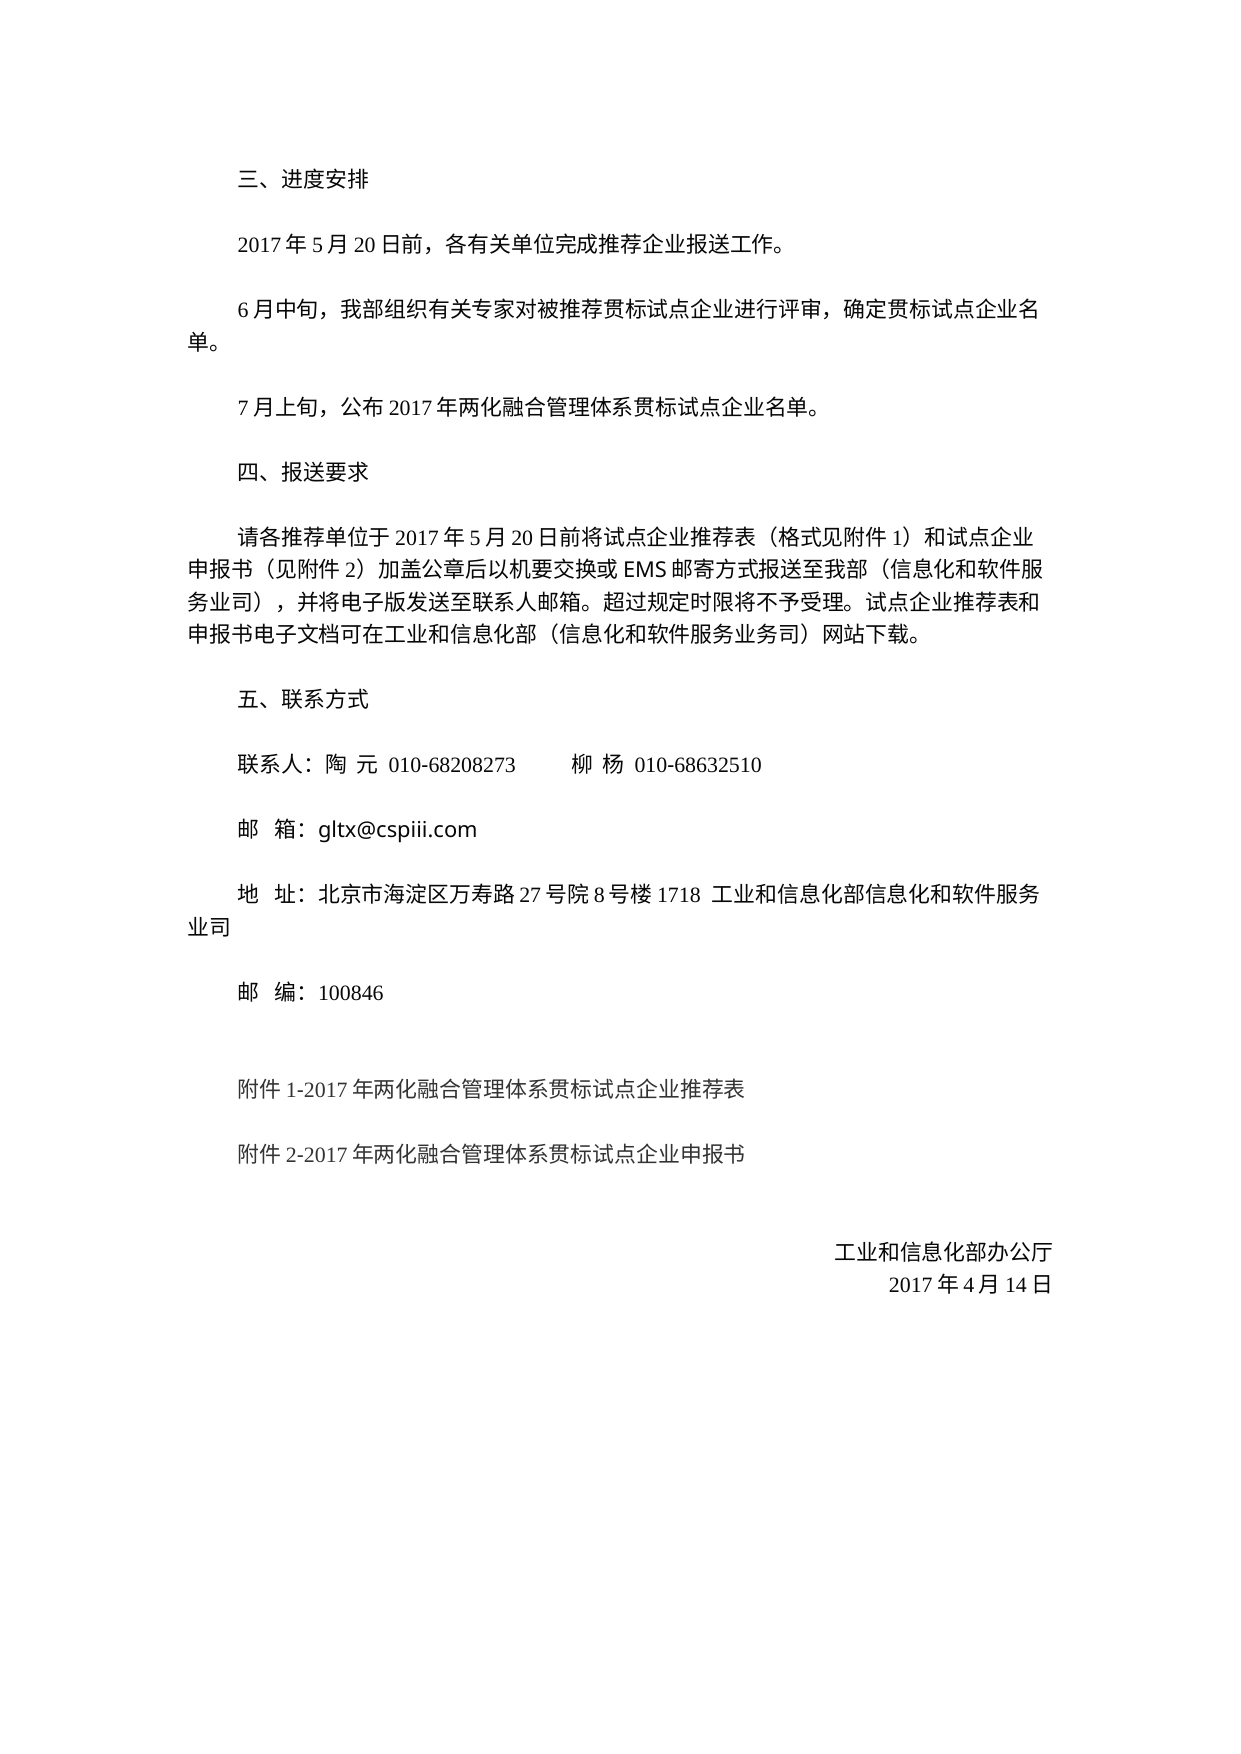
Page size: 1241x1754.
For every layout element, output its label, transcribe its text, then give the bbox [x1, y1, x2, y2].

text 附件2-2017年两化融合管理体系贯标试点企业申报书 [187, 1137, 1053, 1234]
text 7月上旬，公布2017年两化融合管理体系贯标试点企业名单。 [187, 389, 1053, 454]
text 附件1-2017年两化融合管理体系贯标试点企业推荐表 [187, 1072, 1053, 1137]
text 请各推荐单位于2017年5月20日前将试点企业推荐表（格式见附件1）和试点企业申报书（见附件2）加盖公章后以机要交换或EMS邮寄方式报送至我部（信息化和软件服务业司），并将电子版发送至联系人邮箱。超过规定时限将不予受理。试点企业推荐表和申报书电子文档可在工业和信息化部（信息化和软件服务业务司）网站下载。 [187, 519, 1053, 682]
text 地 址：北京市海淀区万寿路27号院8号楼1718 工业和信息化部信息化和软件服务业司 [187, 877, 1053, 974]
text 工业和信息化部办公厅 [187, 1234, 1053, 1267]
text 2017年4月14日 [187, 1267, 1053, 1299]
text 联系人：陶 元 010-68208273 柳 杨 010-68632510 [187, 747, 1053, 812]
text 6月中旬，我部组织有关专家对被推荐贯标试点企业进行评审，确定贯标试点企业名单。 [187, 292, 1053, 389]
text 三、进度安排 [187, 162, 1053, 227]
text 邮 编：100846 [187, 974, 1053, 1072]
text 2017年5月20日前，各有关单位完成推荐企业报送工作。 [187, 227, 1053, 292]
text 邮 箱：gltx@cspiii.com [187, 812, 1053, 877]
text 四、报送要求 [187, 454, 1053, 519]
text 五、联系方式 [187, 682, 1053, 747]
